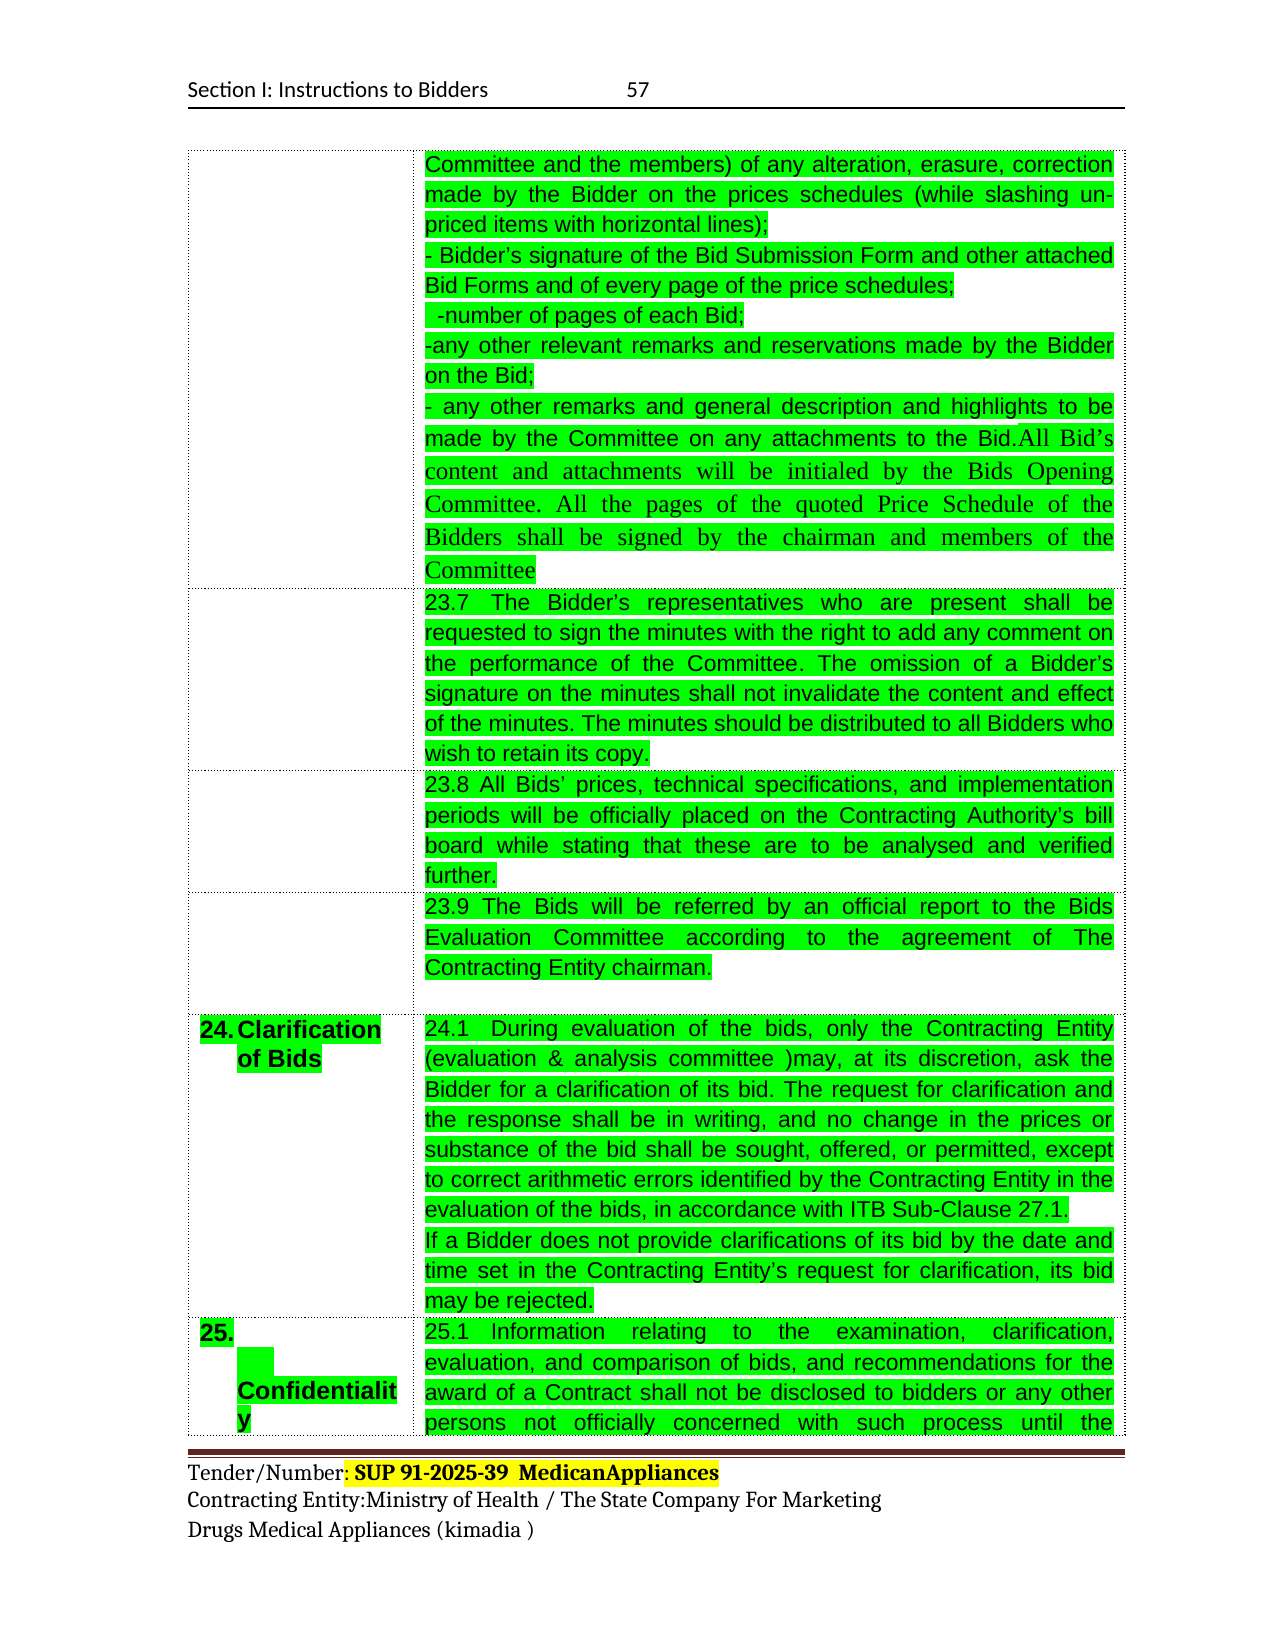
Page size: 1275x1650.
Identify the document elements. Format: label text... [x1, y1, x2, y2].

table_cell 23.7 The Bidder’s representatives who are present shall be requested to sign the minutes with the right to add any comment on the performance of the Committee. The omission of a Bidder’s signature on the minutes shall not invalidate the content and effect of the minutes. The minutes should be distributed to all Bidders who wish to retain its copy. [413, 588, 1125, 770]
table_cell 23.8 All Bids’ prices, technical specifications, and implementation periods will be officially placed on the Contracting Authority’s bill board while stating that these are to be analysed and verified further. [413, 770, 1125, 892]
table_cell 24. Clarification of Bids [188, 1014, 413, 1317]
table_cell [188, 892, 413, 1014]
table_cell 23.9 The Bids will be referred by an official report to the Bids Evaluation Committee according to the agreement of The Contracting Entity chairman. [413, 892, 1125, 1014]
table_cell [188, 588, 413, 770]
table_cell [188, 150, 413, 588]
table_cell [413, 150, 1125, 588]
table_cell [188, 770, 413, 892]
table_cell 24.1 During evaluation of the bids, only the Contracting Entity (evaluation & analysis committee )may, at its discretion, ask the Bidder for a clarification of its bid. The request for clarification and the response shall be in writing, and no change in the prices or substance of the bid shall be sought, offered, or permitted, except to correct arithmetic errors identified by the Contracting Entity in the evaluation of the bids, in accordance with ITB Sub-Clause 27.1. If a Bidder does not provide clarifications of its bid by the date and time set in the Contracting Entity’s request for clarification, its bid may be rejected. [413, 1014, 1125, 1317]
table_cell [413, 1317, 1125, 1435]
table_cell 25. Confidentiality [188, 1317, 413, 1435]
